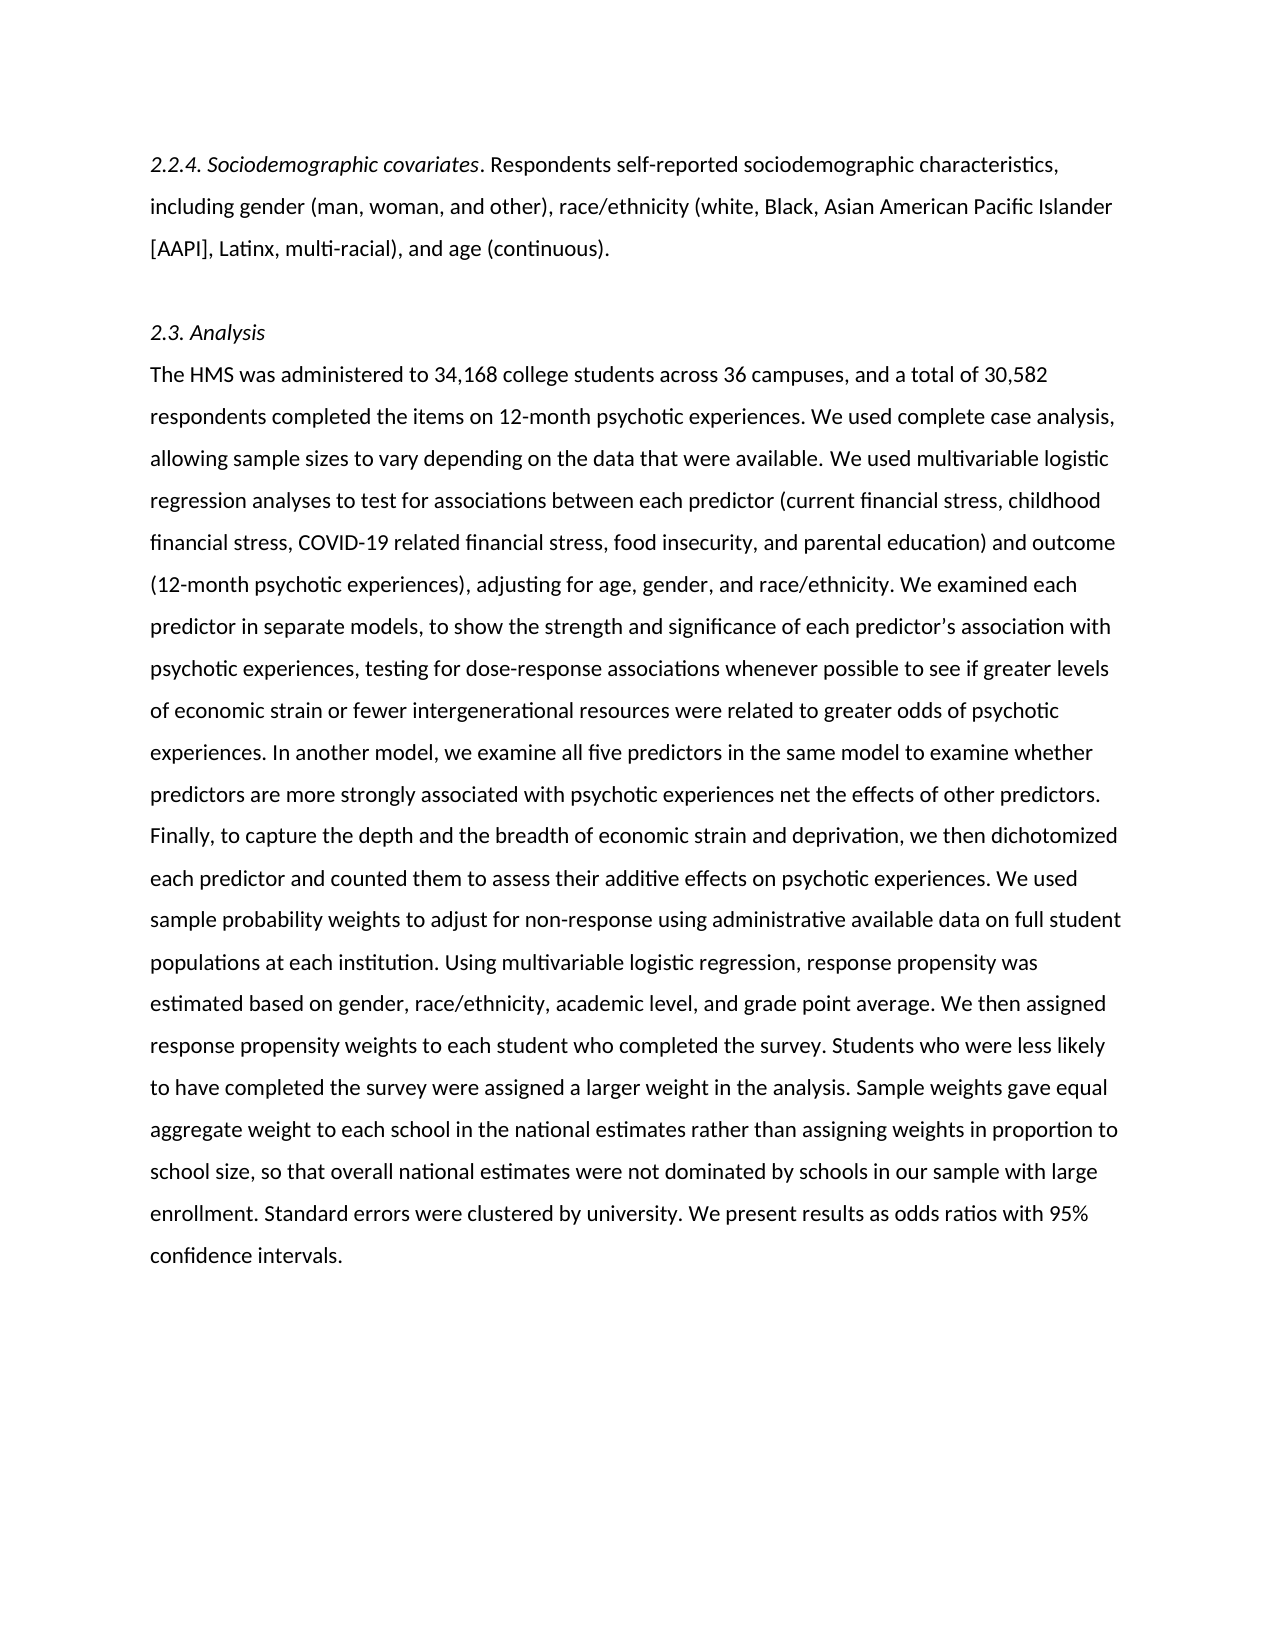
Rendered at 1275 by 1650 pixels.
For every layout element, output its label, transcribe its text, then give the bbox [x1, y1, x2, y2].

text The HMS was administered to 34,168 college students across 36 campuses, and a total of 30,582 respondents completed the items on 12-month psychotic experiences. We used complete case analysis, allowing sample sizes to vary depending on the data that were available. We used multivariable logistic regression analyses to test for associations between each predictor (current financial stress, childhood financial stress, COVID-19 related financial stress, food insecurity, and parental education) and outcome (12-month psychotic experiences), adjusting for age, gender, and race/ethnicity. We examined each predictor in separate models, to show the strength and significance of each predictor’s association with psychotic experiences, testing for dose-response associations whenever possible to see if greater levels of economic strain or fewer intergenerational resources were related to greater odds of psychotic experiences. In another model, we examine all five predictors in the same model to examine whether predictors are more strongly associated with psychotic experiences net the effects of other predictors. Finally, to capture the depth and the breadth of economic strain and deprivation, we then dichotomized each predictor and counted them to assess their additive effects on psychotic experiences. We used sample probability weights to adjust for non-response using administrative available data on full student populations at each institution. Using multivariable logistic regression, response propensity was estimated based on gender, race/ethnicity, academic level, and grade point average. We then assigned response propensity weights to each student who completed the survey. Students who were less likely to have completed the survey were assigned a larger weight in the analysis. Sample weights gave equal aggregate weight to each school in the national estimates rather than assigning weights in proportion to school size, so that overall national estimates were not dominated by schools in our sample with large enrollment. Standard errors were clustered by university. We present results as odds ratios with 95% confidence intervals. [150, 360, 1125, 1269]
text 2.2.4. Sociodemographic covariates. Respondents self-reported sociodemographic characteristics, including gender (man, woman, and other), race/ethnicity (white, Black, Asian American Pacific Islander [AAPI], Latinx, multi-racial), and age (continuous). [150, 150, 1125, 262]
text 2.3. Analysis [150, 318, 1125, 346]
